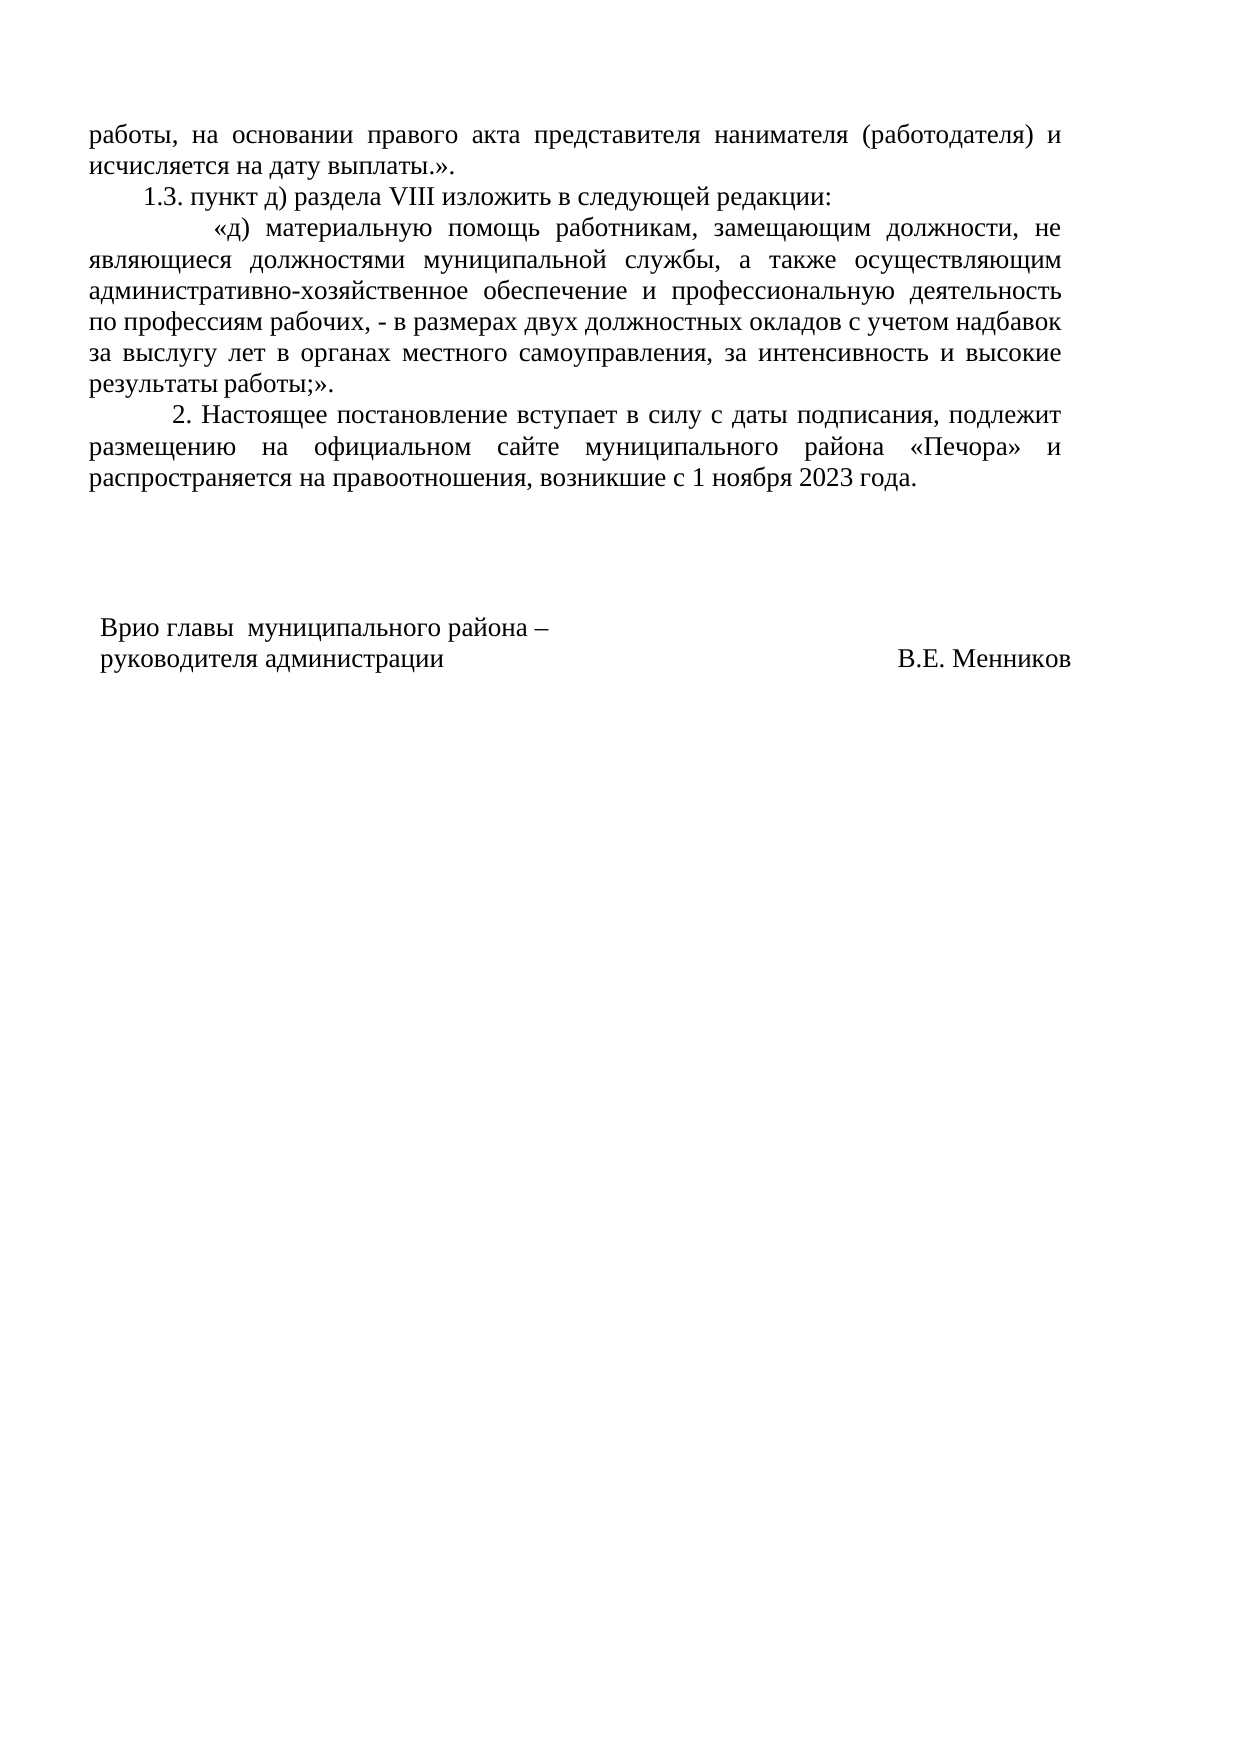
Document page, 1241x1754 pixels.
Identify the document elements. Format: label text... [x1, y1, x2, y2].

table_header В.Е. Менников [584, 611, 1082, 673]
text 2. Настоящее постановление вступает в силу с даты подписания, подлежит размещению на официальном сайте муниципального района «Печора» и распространяется на правоотношения, возникшие с 1 ноября 2023 года. [89, 398, 1063, 492]
table_header Врио главы муниципального района – руководителя администрации [89, 611, 584, 673]
text 1.3. пункт д) раздела VIII изложить в следующей редакции: [89, 180, 1063, 212]
text «д) материальную помощь работникам, замещающим должности, не являющиеся должностями муниципальной службы, а также осуществляющим административно-хозяйственное обеспечение и профессиональную деятельность по профессиям рабочих, - в размерах двух должностных окладов с учетом надбавок за выслугу лет в органах местного самоуправления, за интенсивность и высокие результаты работы;». [89, 212, 1063, 398]
